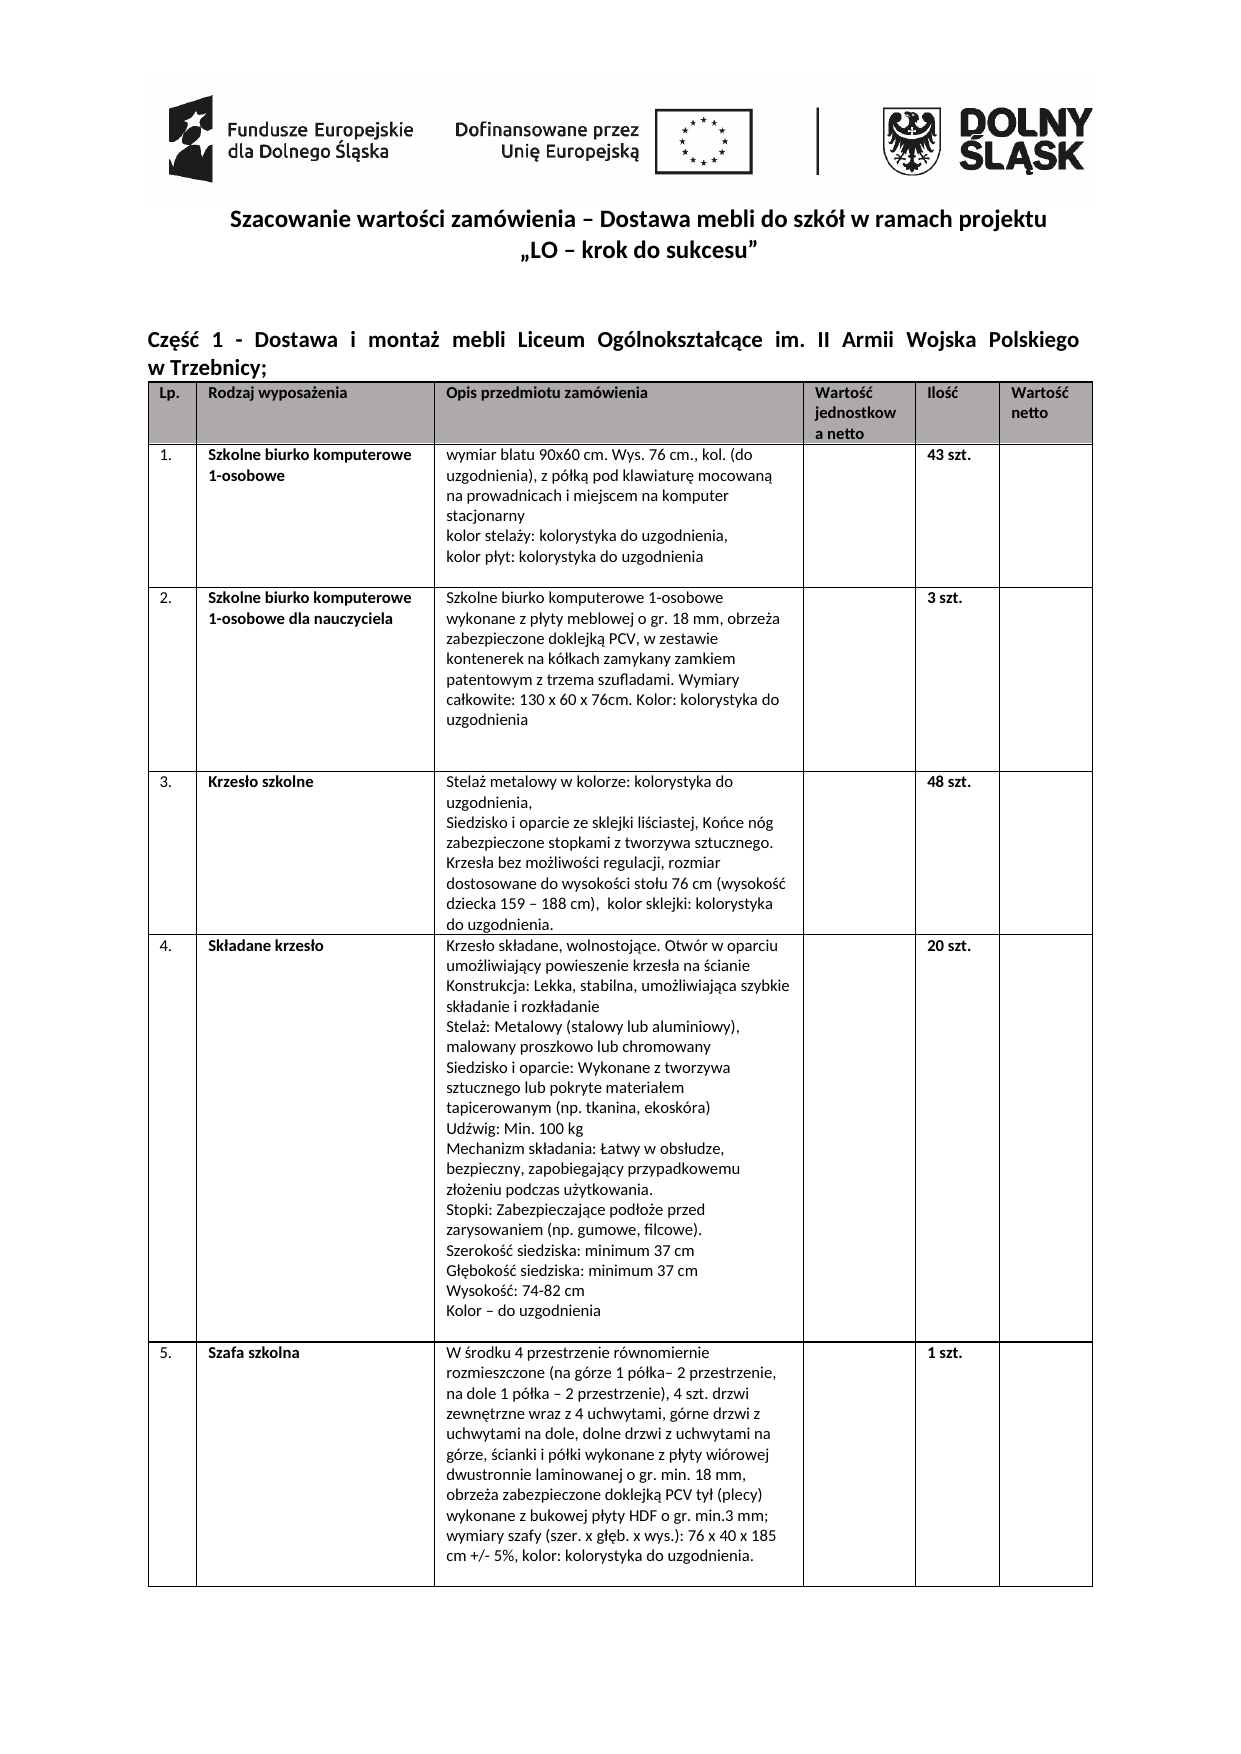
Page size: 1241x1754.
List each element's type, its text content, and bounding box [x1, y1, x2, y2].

table_cell [1000, 772, 1092, 934]
text „LO – krok do sukcesu” [185, 234, 1093, 264]
table_cell 20 szt. [916, 935, 999, 1341]
table_cell Szafa szkolna [197, 1343, 434, 1586]
table_cell 43 szt. [916, 445, 999, 587]
table_cell [1000, 935, 1092, 1341]
table_cell Szkolne biurko komputerowe 1-osobowe wykonane z płyty meblowej o gr. 18 mm, obrzeża zabezpieczone doklejką PCV, w zestawie kontenerek na kółkach zamykany zamkiem patentowym z trzema szufladami. Wymiary całkowite: 130 x 60 x 76cm. Kolor: kolorystyka do uzgodnienia [435, 588, 803, 771]
table_cell Krzesło szkolne [197, 772, 434, 934]
text Część 1 - Dostawa i montaż mebli Liceum Ogólnokształcące im. II Armii Wojska Polskiego w Trzebnicy; [148, 325, 1093, 381]
table_cell [804, 588, 915, 771]
text Szacowanie wartości zamówienia – Dostawa mebli do szkół w ramach projektu [185, 204, 1093, 234]
table_header Wartość netto [1000, 383, 1092, 443]
table_header Ilość [916, 383, 999, 443]
table_cell 1. [149, 445, 196, 587]
table_cell Stelaż metalowy w kolorze: kolorystyka do uzgodnienia, Siedzisko i oparcie ze sklejki liściastej, Końce nóg zabezpieczone stopkami z tworzywa sztucznego. Krzesła bez możliwości regulacji, rozmiar dostosowane do wysokości stołu 76 cm (wysokość dziecka 159 – 188 cm), kolor sklejki: kolorystyka do uzgodnienia. [435, 772, 803, 934]
table_header Rodzaj wyposażenia [197, 383, 434, 443]
table_cell 5. [149, 1343, 196, 1586]
table_cell Szkolne biurko komputerowe 1-osobowe [197, 445, 434, 587]
table_cell W środku 4 przestrzenie równomiernie rozmieszczone (na górze 1 półka– 2 przestrzenie, na dole 1 półka – 2 przestrzenie), 4 szt. drzwi zewnętrzne wraz z 4 uchwytami, górne drzwi z uchwytami na dole, dolne drzwi z uchwytami na górze, ścianki i półki wykonane z płyty wiórowej dwustronnie laminowanej o gr. min. 18 mm, obrzeża zabezpieczone doklejką PCV tył (plecy) wykonane z bukowej płyty HDF o gr. min.3 mm; wymiary szafy (szer. x głęb. x wys.): 76 x 40 x 185 cm +/- 5%, kolor: kolorystyka do uzgodnienia. [435, 1343, 803, 1586]
table_header Lp. [149, 383, 196, 443]
table_cell [804, 445, 915, 587]
table_cell [804, 1343, 915, 1586]
table_cell Szkolne biurko komputerowe 1-osobowe dla nauczyciela [197, 588, 434, 771]
table_cell wymiar blatu 90x60 cm. Wys. 76 cm., kol. (do uzgodnienia), z półką pod klawiaturę mocowaną na prowadnicach i miejscem na komputer stacjonarny kolor stelaży: kolorystyka do uzgodnienia, kolor płyt: kolorystyka do uzgodnienia [435, 445, 803, 587]
table_cell 3 szt. [916, 588, 999, 771]
picture [147, 73, 1093, 204]
table_cell 4. [149, 935, 196, 1341]
table_cell [1000, 445, 1092, 587]
table_cell 1 szt. [916, 1343, 999, 1586]
table_cell 2. [149, 588, 196, 771]
table_cell [804, 772, 915, 934]
table_cell 3. [149, 772, 196, 934]
table_cell Krzesło składane, wolnostojące. Otwór w oparciu umożliwiający powieszenie krzesła na ścianie Konstrukcja: Lekka, stabilna, umożliwiająca szybkie składanie i rozkładanie Stelaż: Metalowy (stalowy lub aluminiowy), malowany proszkowo lub chromowany Siedzisko i oparcie: Wykonane z tworzywa sztucznego lub pokryte materiałem tapicerowanym (np. tkanina, ekoskóra) Udźwig: Min. 100 kg Mechanizm składania: Łatwy w obsłudze, bezpieczny, zapobiegający przypadkowemu złożeniu podczas użytkowania. Stopki: Zabezpieczające podłoże przed zarysowaniem (np. gumowe, filcowe). Szerokość siedziska: minimum 37 cm Głębokość siedziska: minimum 37 cm Wysokość: 74-82 cm Kolor – do uzgodnienia [435, 935, 803, 1341]
table_cell 48 szt. [916, 772, 999, 934]
table_cell [804, 935, 915, 1341]
table_header Wartość jednostkowa netto [804, 383, 915, 443]
table_cell [1000, 588, 1092, 771]
table_header Opis przedmiotu zamówienia [435, 383, 803, 443]
table_cell [1000, 1343, 1092, 1586]
table_cell Składane krzesło [197, 935, 434, 1341]
